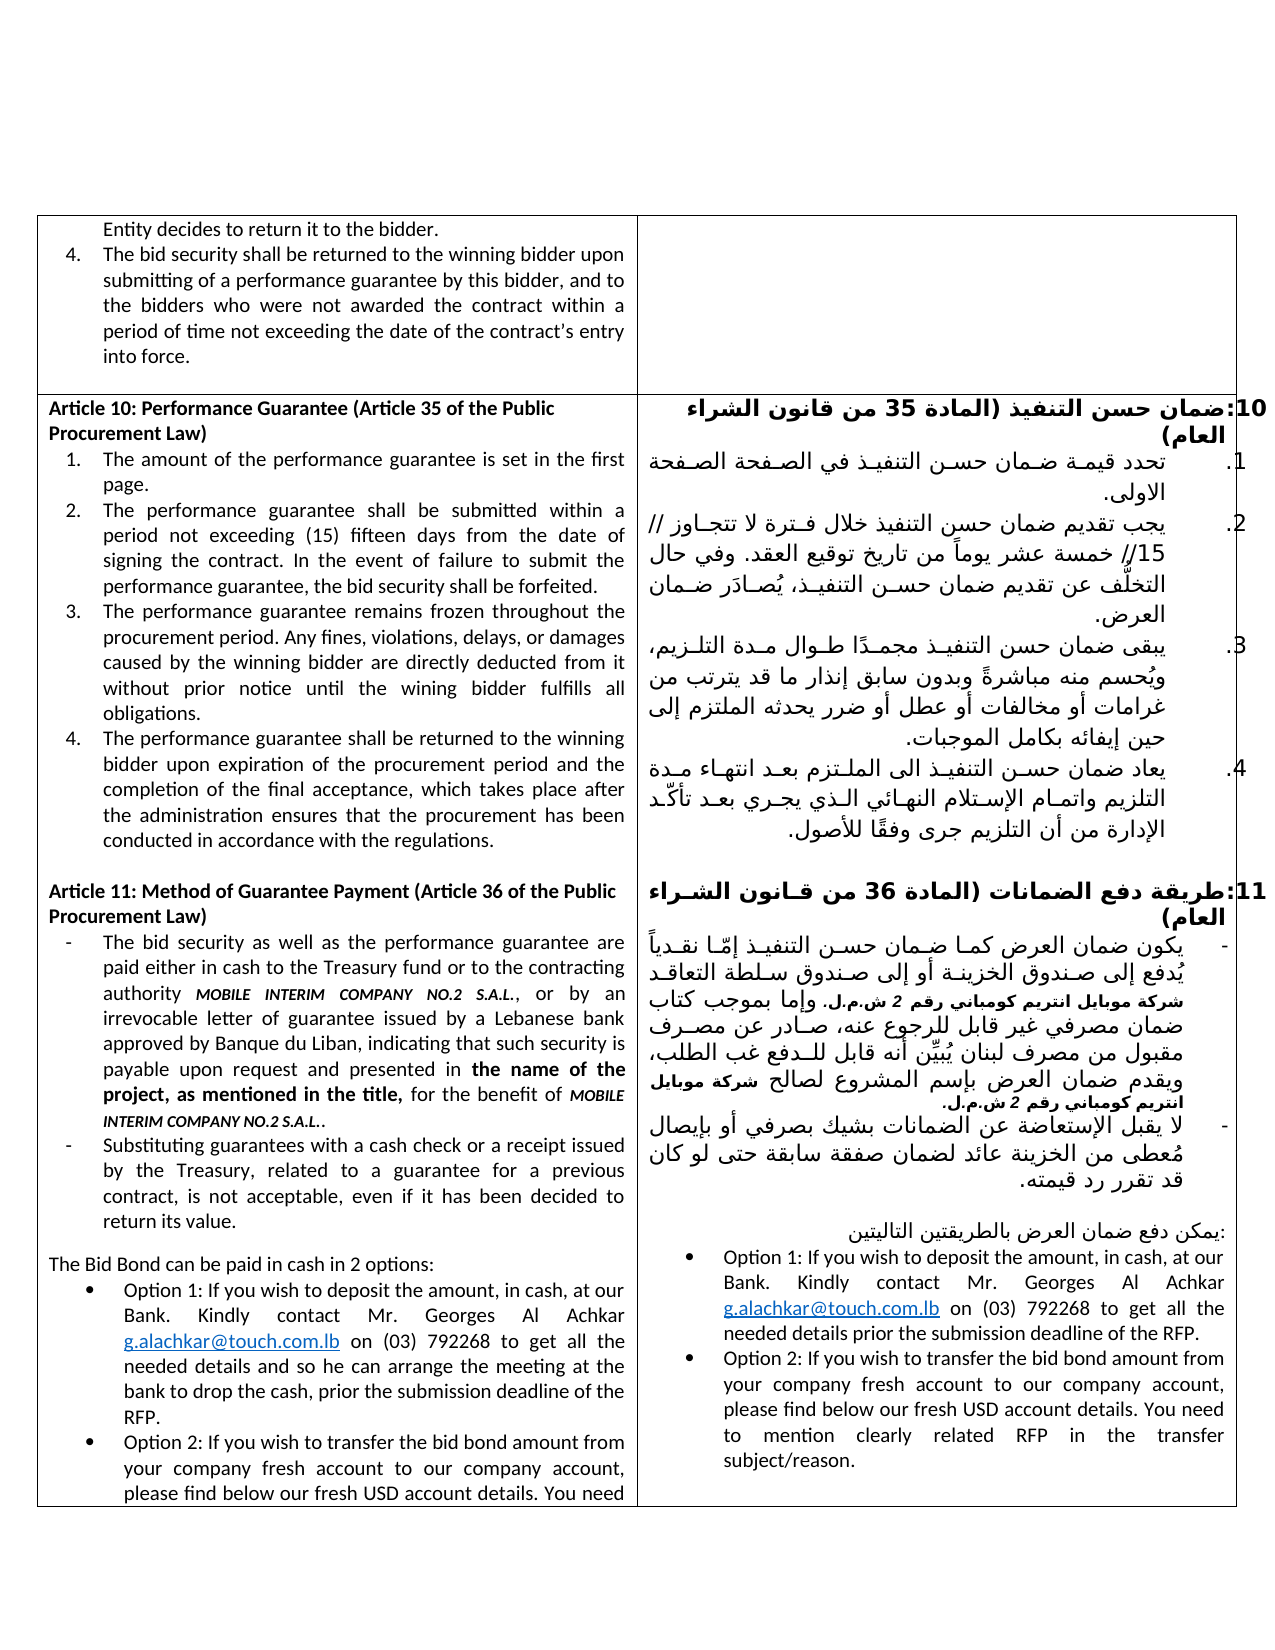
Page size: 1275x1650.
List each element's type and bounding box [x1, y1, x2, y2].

table_cell [38, 395, 637, 1506]
table_cell [38, 216, 637, 394]
table_cell [638, 216, 1236, 394]
table_cell [638, 395, 1236, 1506]
